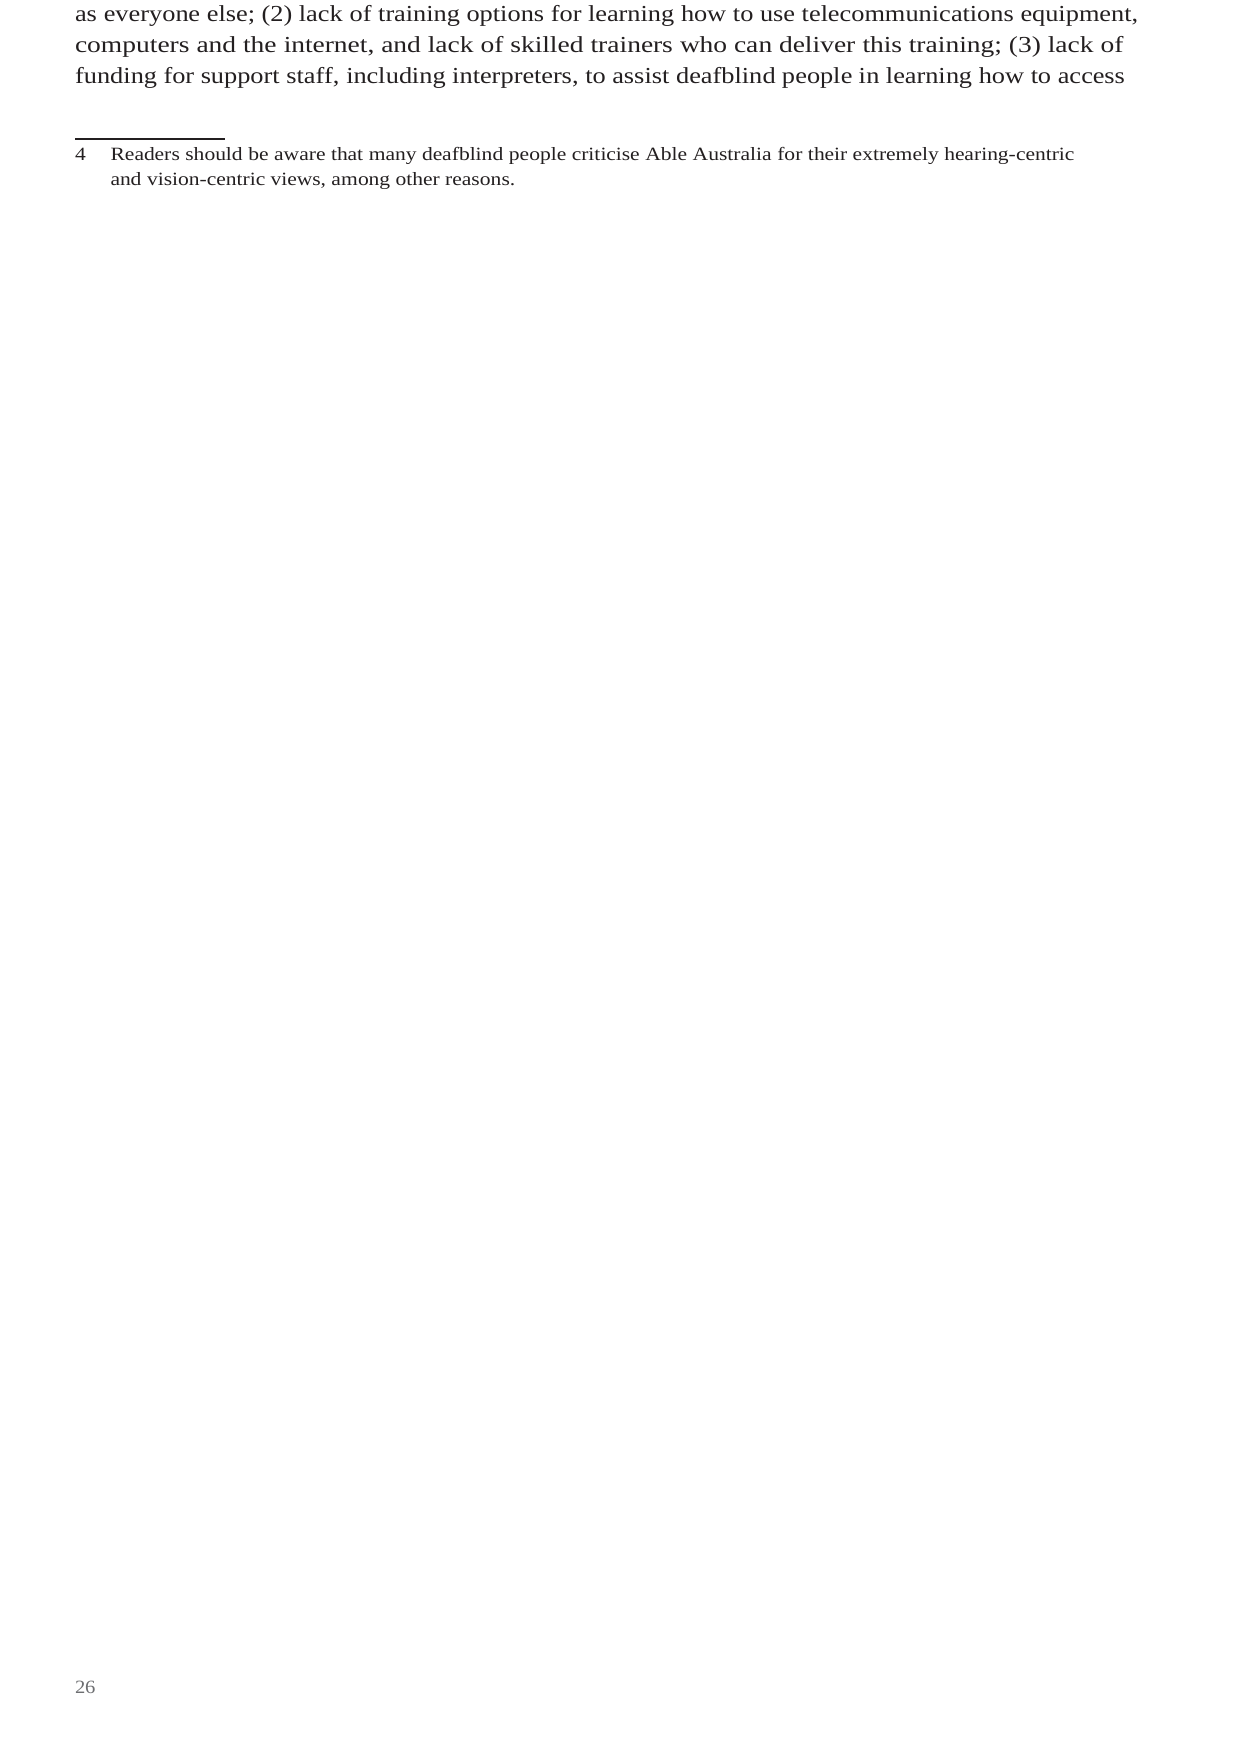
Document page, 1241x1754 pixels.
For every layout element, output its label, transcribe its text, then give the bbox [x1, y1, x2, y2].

text 4 Readers should be aware that many deafblind people criticise Able Australia for their extremely hearing-centric and vision-centric views, among other reasons. [75, 143, 1103, 189]
text as everyone else; (2) lack of training options for learning how to use telecommunications equipment, computers and the internet, and lack of skilled trainers who can deliver this training; (3) lack of funding for support staff, including interpreters, to assist deafblind people in learning how to access [75, 0, 1145, 88]
